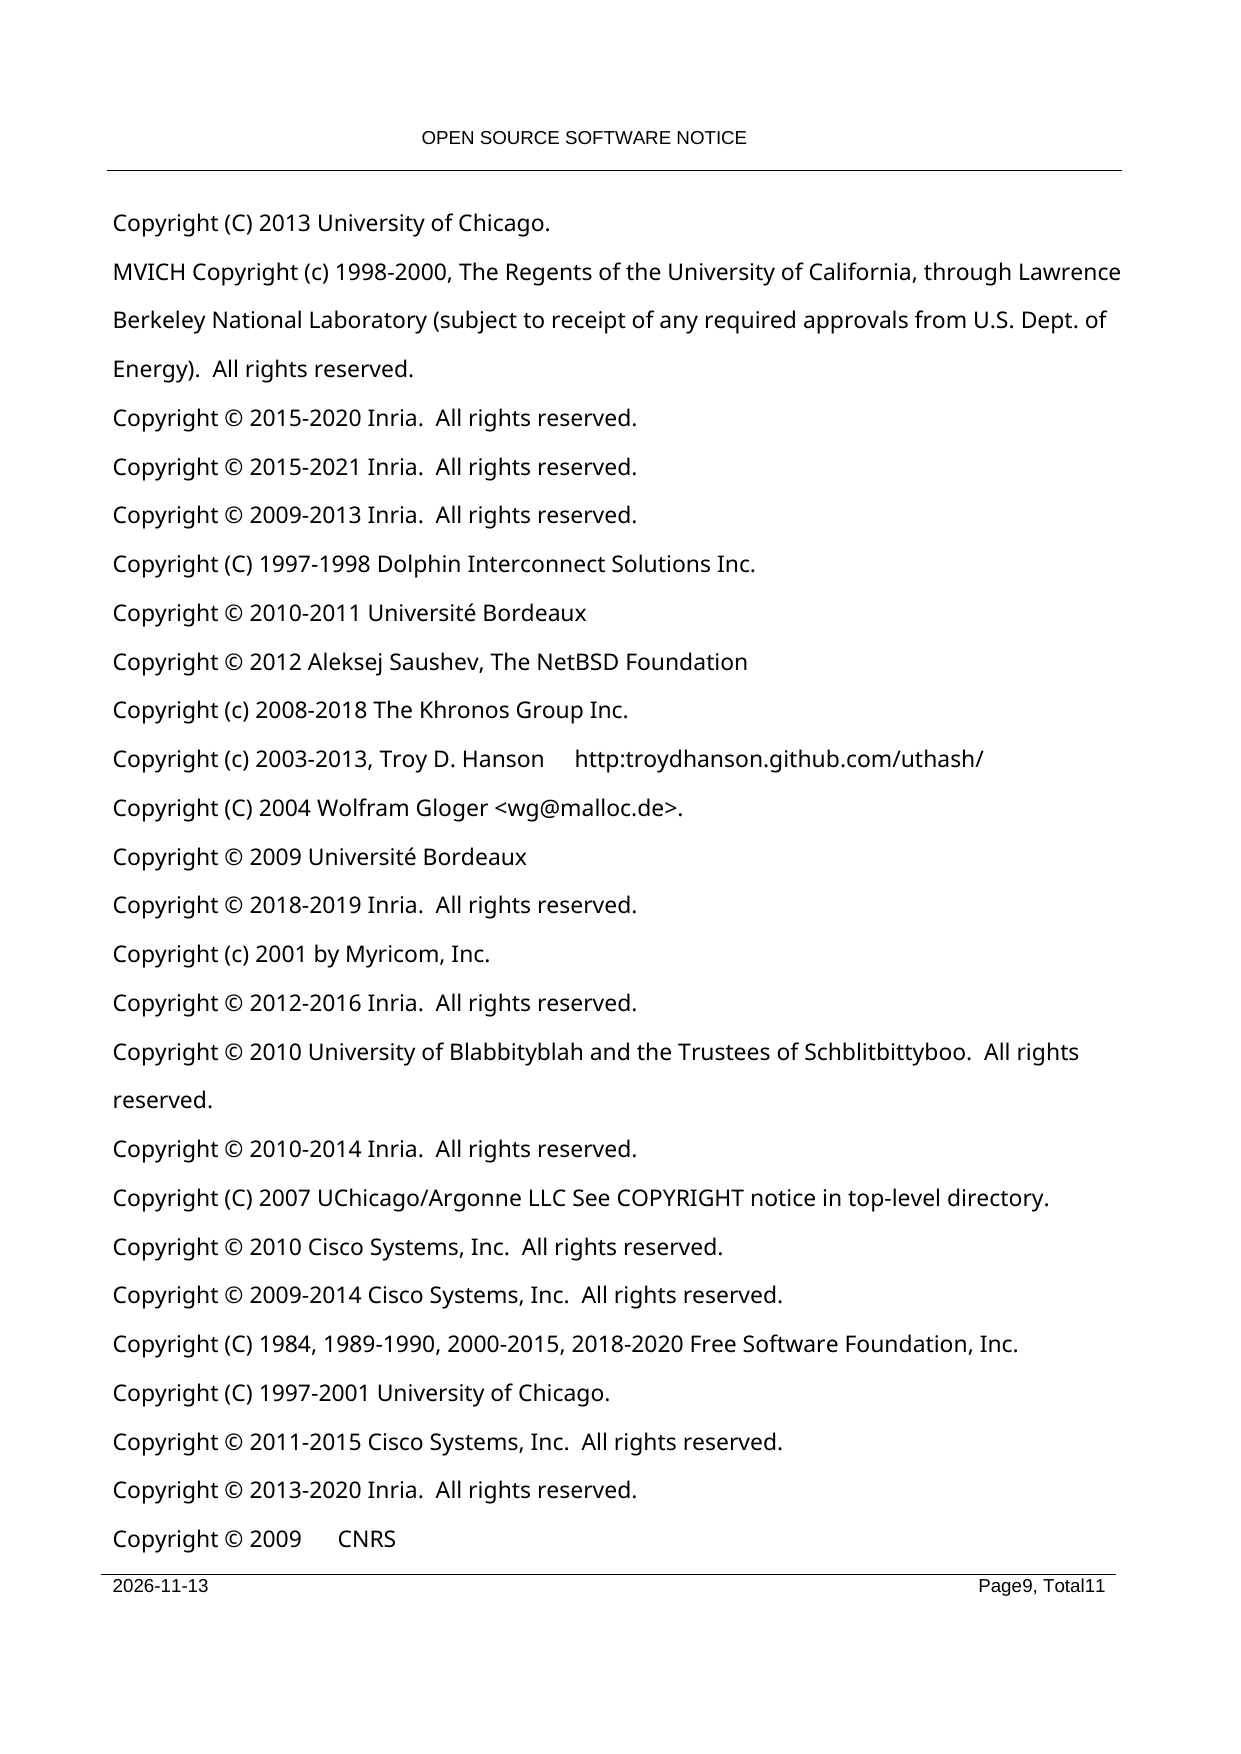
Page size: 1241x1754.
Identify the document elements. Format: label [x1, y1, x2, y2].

text [112, 206, 1128, 1555]
